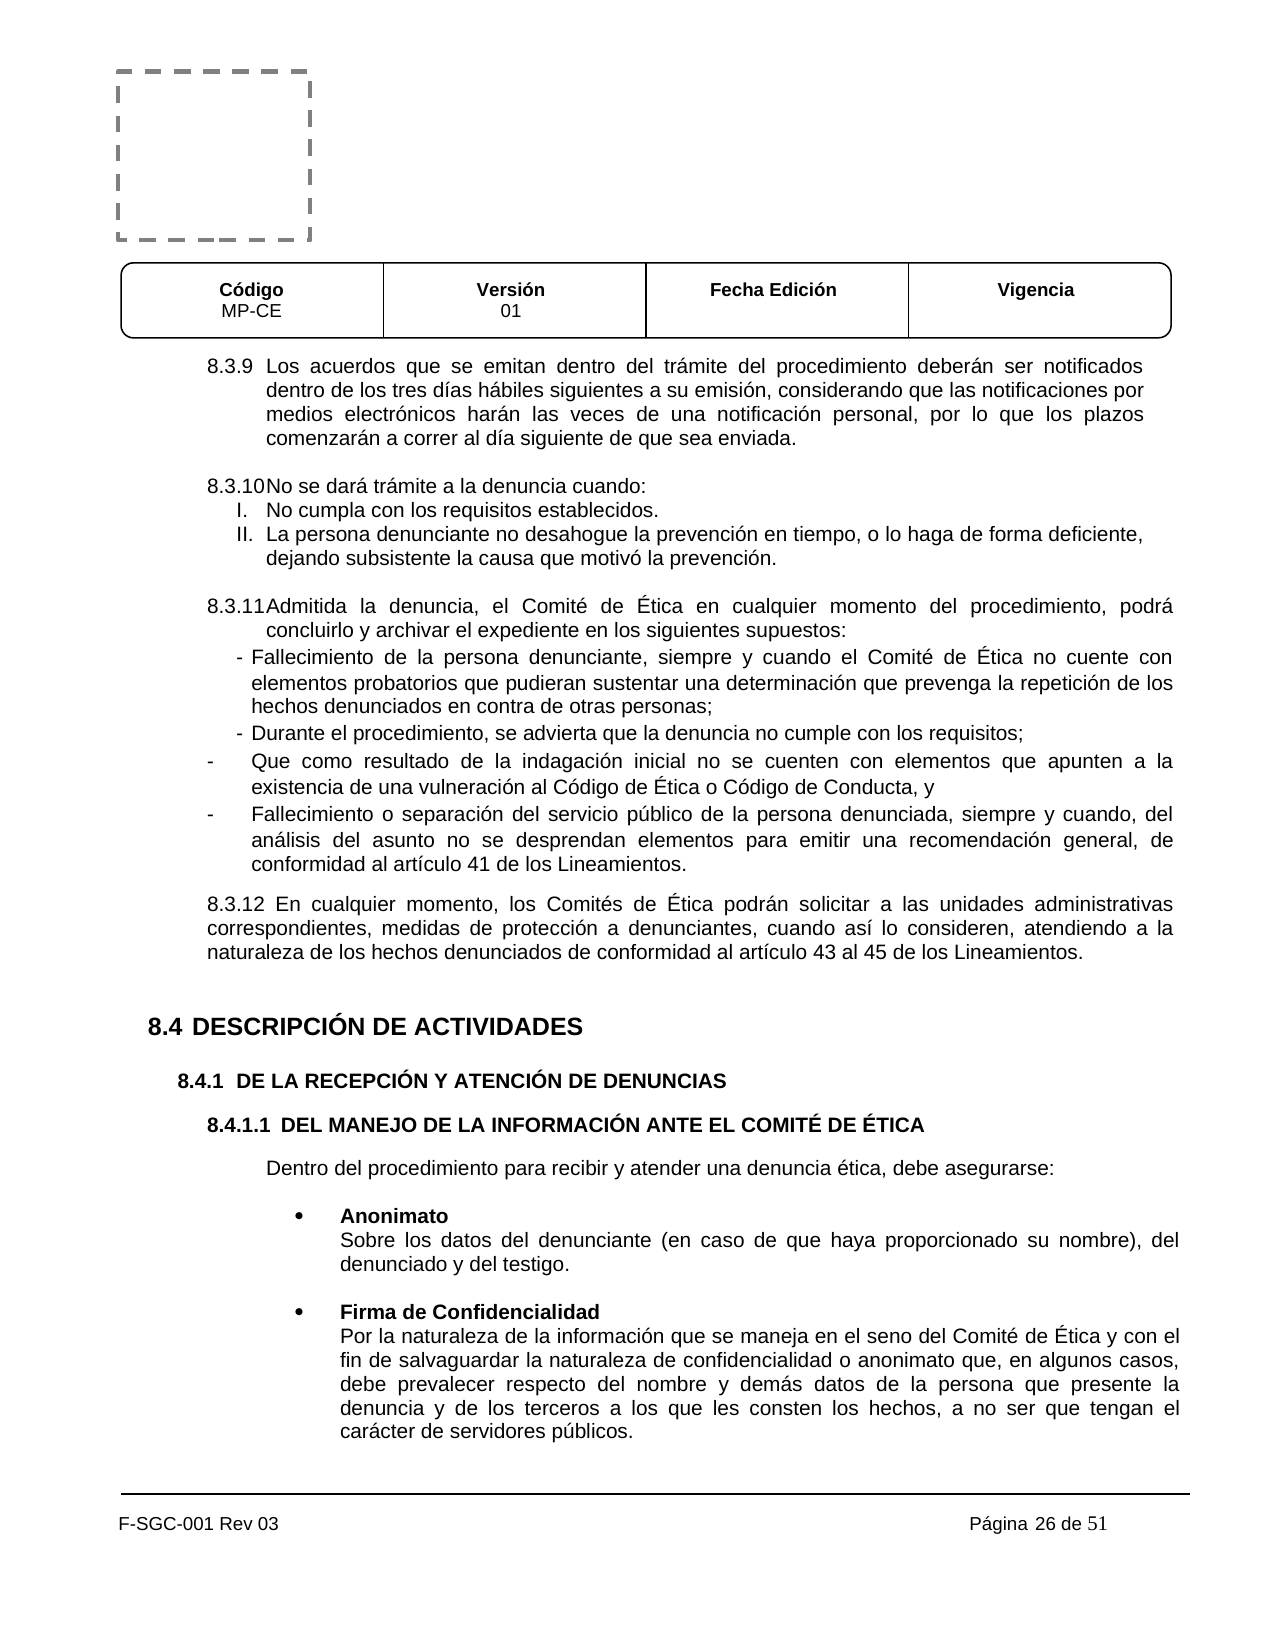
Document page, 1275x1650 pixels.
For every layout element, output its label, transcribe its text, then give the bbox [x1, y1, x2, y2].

list DE LA RECEPCIÓN Y ATENCIÓN DE DENUNCIAS [177, 1069, 1145, 1093]
list Firma de Confidencialidad [295, 1299, 1181, 1323]
list Por la naturaleza de la información que se maneja en el seno del Comité de Ética y con el fin de salvaguardar la naturaleza de confidencialidad o anonimato que, en algunos casos, debe prevalecer respecto del nombre y demás datos de la persona que presente la denuncia y de los terceros a los que les consten los hechos, a no ser que tengan el carácter de servidores públicos. [340, 1323, 1181, 1443]
text Dentro del procedimiento para recibir y atender una denuncia ética, debe asegurarse: [266, 1156, 1145, 1179]
list No se dará trámite a la denuncia cuando: [207, 474, 1145, 498]
list Durante el procedimiento, se advierta que la denuncia no cumple con los requisitos; [236, 718, 1174, 747]
list Que como resultado de la indagación inicial no se cuenten con elementos que apunten a la existencia de una vulneración al Código de Ética o Código de Conducta, y [207, 747, 1174, 799]
list Fallecimiento de la persona denunciante, siempre y cuando el Comité de Ética no cuente con elementos probatorios que pudieran sustentar una determinación que prevenga la repetición de los hechos denunciados en contra de otras personas; [236, 642, 1174, 718]
list Sobre los datos del denunciante (en caso de que haya proporcionado su nombre), del denunciado y del testigo. [340, 1228, 1181, 1276]
list Los acuerdos que se emitan dentro del trámite del procedimiento deberán ser notificados dentro de los tres días hábiles siguientes a su emisión, considerando que las notificaciones por medios electrónicos harán las veces de una notificación personal, por lo que los plazos comenzarán a correr al día siguiente de que sea enviada. [207, 354, 1145, 450]
list DEL MANEJO DE LA INFORMACIÓN ANTE EL COMITÉ DE ÉTICA [207, 1112, 1145, 1136]
list Fallecimiento o separación del servicio público de la persona denunciada, siempre y cuando, del análisis del asunto no se desprendan elementos para emitir una recomendación general, de conformidad al artículo 41 de los Lineamientos. [207, 799, 1174, 875]
list Anonimato [295, 1203, 1181, 1228]
list Admitida la denuncia, el Comité de Ética en cualquier momento del procedimiento, podrá concluirlo y archivar el expediente en los siguientes supuestos: [207, 594, 1174, 642]
list DESCRIPCIÓN DE ACTIVIDADES [148, 1012, 1145, 1041]
list La persona denunciante no desahogue la prevención en tiempo, o lo haga de forma deficiente, dejando subsistente la causa que motivó la prevención. [236, 522, 1145, 570]
text 8.3.12 En cualquier momento, los Comités de Ética podrán solicitar a las unidades administrativas correspondientes, medidas de protección a denunciantes, cuando así lo consideren, atendiendo a la naturaleza de los hechos denunciados de conformidad al artículo 43 al 45 de los Lineamientos. [207, 892, 1174, 964]
list No cumpla con los requisitos establecidos. [236, 498, 1145, 522]
